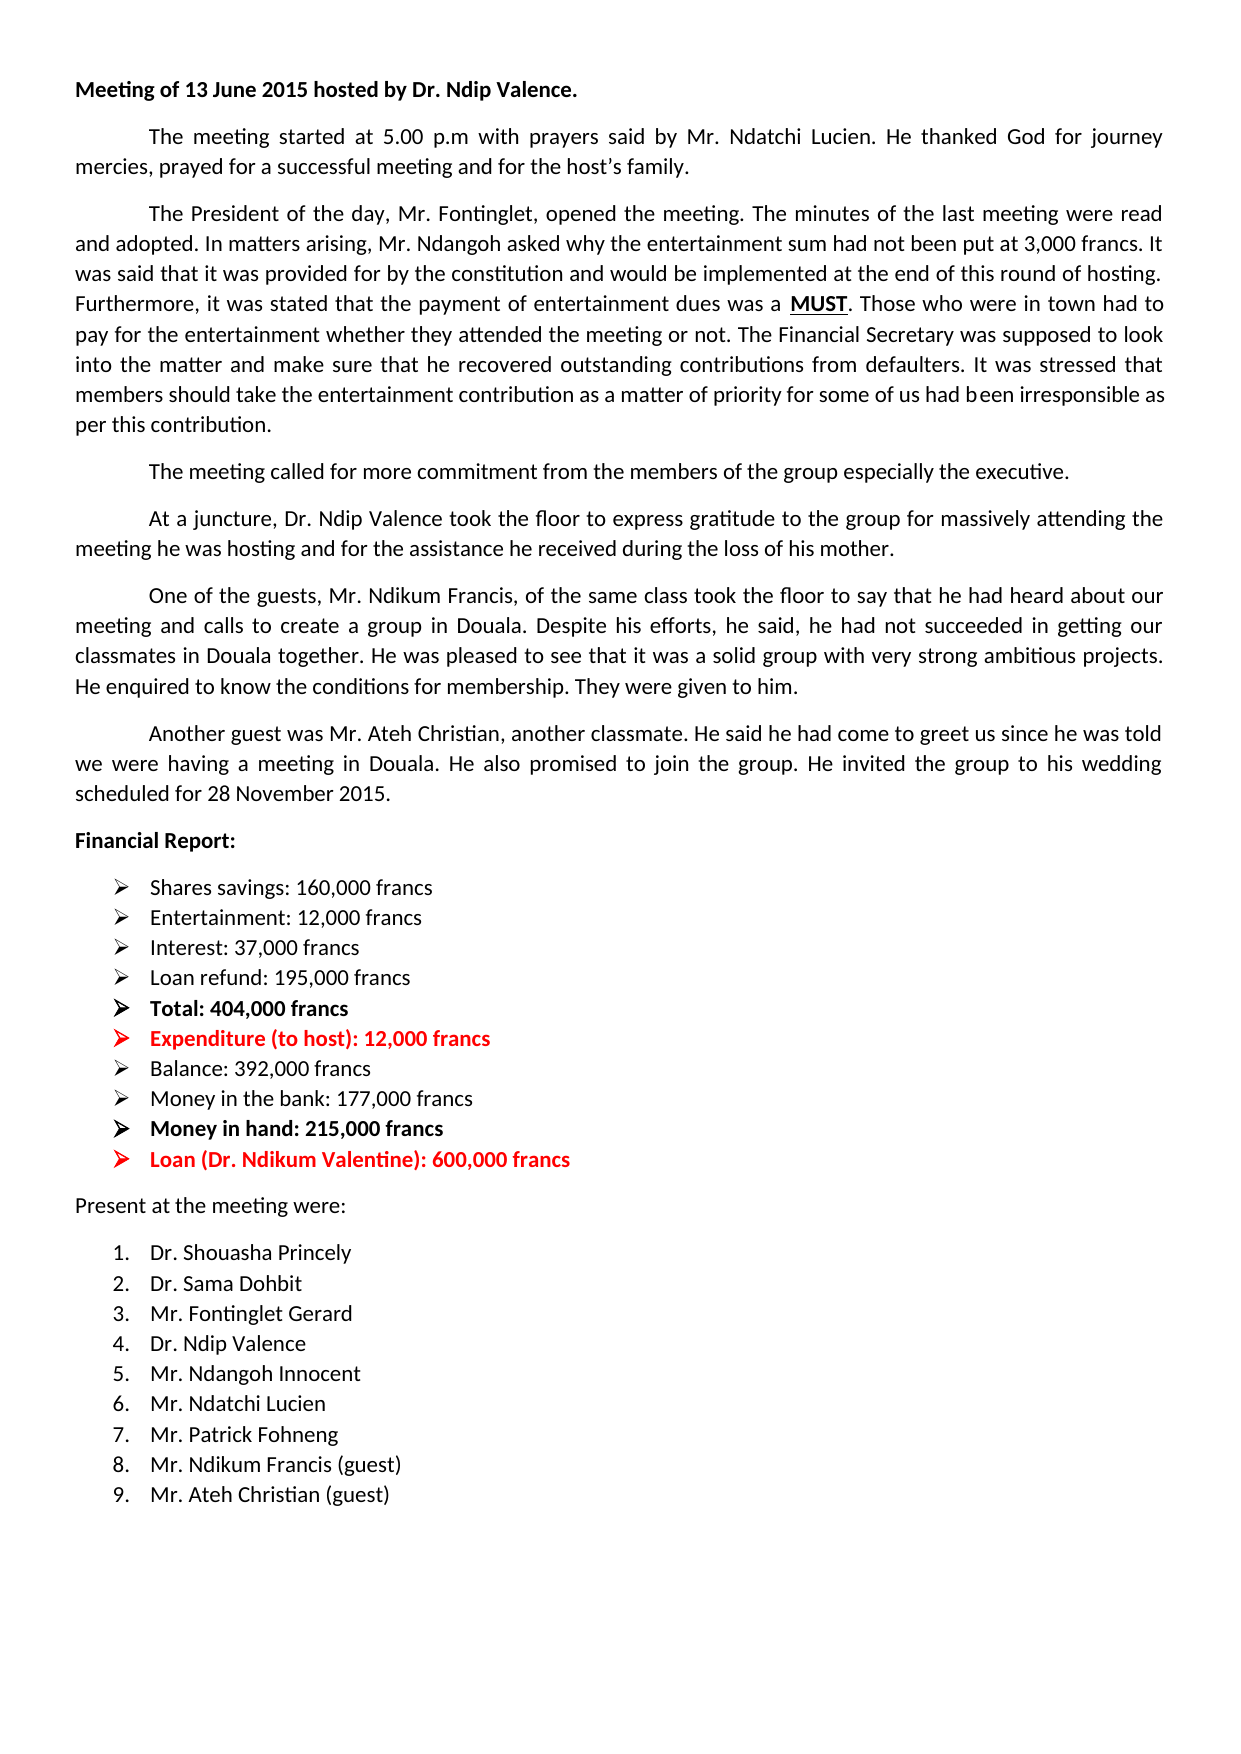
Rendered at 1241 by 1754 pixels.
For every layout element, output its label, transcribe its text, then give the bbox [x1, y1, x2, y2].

list Mr. Patrick Fohneng [112, 1420, 1165, 1448]
text Financial Report: [75, 826, 1165, 854]
list Loan (Dr. Ndikum Valentine): 600,000 francs [112, 1145, 1165, 1173]
list Total: 404,000 francs [112, 994, 1165, 1022]
list Mr. Ateh Christian (guest) [112, 1480, 1165, 1508]
text The meeting called for more commitment from the members of the group especially the executive. [75, 457, 1165, 485]
list Mr. Fontinglet Gerard [112, 1299, 1165, 1327]
list Mr. Ndikum Francis (guest) [112, 1450, 1165, 1478]
text Present at the meeting were: [75, 1192, 1165, 1220]
list Money in hand: 215,000 francs [112, 1114, 1165, 1143]
list Entertainment: 12,000 francs [112, 903, 1165, 931]
list Balance: 392,000 francs [112, 1054, 1165, 1082]
text One of the guests, Mr. Ndikum Francis, of the same class took the floor to say that he had heard about our meeting and calls to create a group in Douala. Despite his efforts, he said, he had not succeeded in getting our classmates in Douala together. He was pleased to see that it was a solid group with very strong ambitious projects. He enquired to know the conditions for membership. They were given to him. [75, 581, 1165, 700]
list Dr. Sama Dohbit [112, 1269, 1165, 1297]
list Money in the bank: 177,000 francs [112, 1084, 1165, 1112]
list Dr. Ndip Valence [112, 1329, 1165, 1357]
list Interest: 37,000 francs [112, 933, 1165, 961]
list Shares savings: 160,000 francs [112, 873, 1165, 901]
list Loan refund: 195,000 francs [112, 963, 1165, 992]
text Another guest was Mr. Ateh Christian, another classmate. He said he had come to greet us since he was told we were having a meeting in Douala. He also promised to join the group. He invited the group to his wedding scheduled for 28 November 2015. [75, 719, 1165, 807]
text The President of the day, Mr. Fontinglet, opened the meeting. The minutes of the last meeting were read and adopted. In matters arising, Mr. Ndangoh asked why the entertainment sum had not been put at 3,000 francs. It was said that it was provided for by the constitution and would be implemented at the end of this round of hosting. Furthermore, it was stated that the payment of entertainment dues was a MUST. Those who were in town had to pay for the entertainment whether they attended the meeting or not. The Financial Secretary was supposed to look into the matter and make sure that he recovered outstanding contributions from defaulters. It was stressed that members should take the entertainment contribution as a matter of priority for some of us had been irresponsible as per this contribution. [75, 199, 1165, 438]
text Meeting of 13 June 2015 hosted by Dr. Ndip Valence. [75, 75, 1165, 103]
list Mr. Ndatchi Lucien [112, 1389, 1165, 1418]
text The meeting started at 5.00 p.m with prayers said by Mr. Ndatchi Lucien. He thanked God for journey mercies, prayed for a successful meeting and for the host’s family. [75, 122, 1165, 180]
list Expenditure (to host): 12,000 francs [112, 1024, 1165, 1052]
list Dr. Shouasha Princely [112, 1238, 1165, 1267]
list Mr. Ndangoh Innocent [112, 1359, 1165, 1387]
text At a juncture, Dr. Ndip Valence took the floor to express gratitude to the group for massively attending the meeting he was hosting and for the assistance he received during the loss of his mother. [75, 504, 1165, 562]
